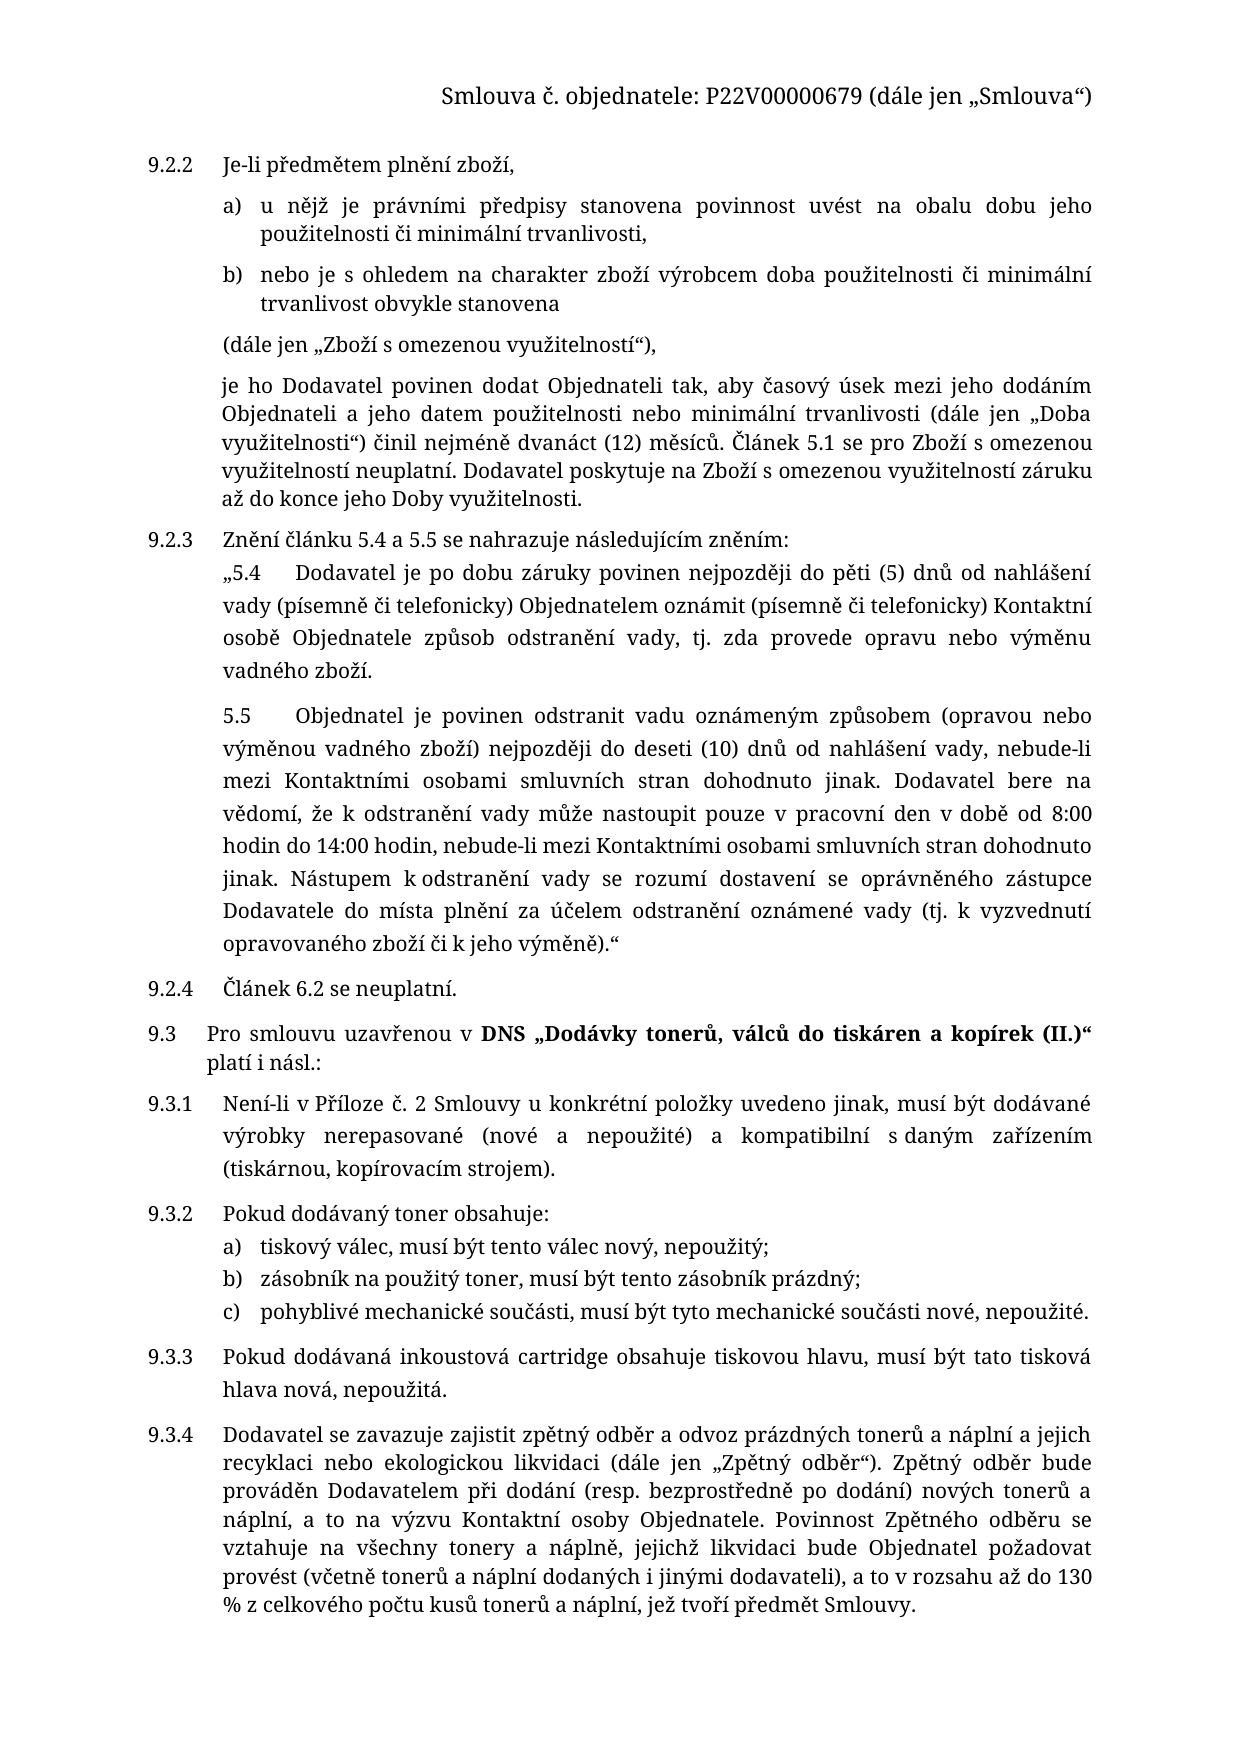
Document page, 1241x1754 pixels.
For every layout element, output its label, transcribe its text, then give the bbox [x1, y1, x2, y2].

text je ho Dodavatel povinen dodat Objednateli tak, aby časový úsek mezi jeho dodáním Objednateli a jeho datem použitelnosti nebo minimální trvanlivosti (dále jen „Doba využitelnosti“) činil nejméně dvanáct (12) měsíců. Článek 5.1 se pro Zboží s omezenou využitelností neuplatní. Dodavatel poskytuje na Zboží s omezenou využitelností záruku až do konce jeho Doby využitelnosti. [221, 371, 1093, 513]
list Pokud dodávaný toner obsahuje: [148, 1199, 1093, 1228]
list pohyblivé mechanické součásti, musí být tyto mechanické součásti nové, nepoužité. [223, 1297, 1093, 1325]
list Je-li předmětem plnění zboží, [148, 150, 1093, 179]
list „5.4 Dodavatel je po dobu záruky povinen nejpozději do pěti (5) dnů od nahlášení vady (písemně či telefonicky) Objednatelem oznámit (písemně či telefonicky) Kontaktní osobě Objednatele způsob odstranění vady, tj. zda provede opravu nebo výměnu vadného zboží. [223, 558, 1093, 684]
list Není-li v Příloze č. 2 Smlouvy u konkrétní položky uvedeno jinak, musí být dodávané výrobky nerepasované (nové a nepoužité) a kompatibilní s daným zařízením (tiskárnou, kopírovacím strojem). [148, 1089, 1093, 1182]
list Pokud dodávaná inkoustová cartridge obsahuje tiskovou hlavu, musí být tato tisková hlava nová, nepoužitá. [148, 1342, 1093, 1403]
list Znění článku 5.4 a 5.5 se nahrazuje následujícím zněním: [148, 526, 1093, 554]
text (dále jen „Zboží s omezenou využitelností“), [223, 330, 1093, 358]
list zásobník na použitý toner, musí být tento zásobník prázdný; [223, 1264, 1093, 1293]
list 5.5 Objednatel je povinen odstranit vadu oznámeným způsobem (opravou nebo výměnou vadného zboží) nejpozději do deseti (10) dnů od nahlášení vady, nebude-li mezi Kontaktními osobami smluvních stran dohodnuto jinak. Dodavatel bere na vědomí, že k odstranění vady může nastoupit pouze v pracovní den v době od 8:00 hodin do 14:00 hodin, nebude-li mezi Kontaktními osobami smluvních stran dohodnuto jinak. Nástupem k odstranění vady se rozumí dostavení se oprávněného zástupce Dodavatele do místa plnění za účelem odstranění oznámené vady (tj. k vyzvednutí opravovaného zboží či k jeho výměně).“ [223, 701, 1093, 958]
list u nějž je právními předpisy stanovena povinnost uvést na obalu dobu jeho použitelnosti či minimální trvanlivosti, [223, 191, 1093, 248]
list Článek 6.2 se neuplatní. [148, 974, 1093, 1003]
list Pro smlouvu uzavřenou v DNS „Dodávky tonerů, válců do tiskáren a kopírek (II.)“ platí i násl.: [148, 1019, 1093, 1076]
list Dodavatel se zavazuje zajistit zpětný odběr a odvoz prázdných tonerů a náplní a jejich recyklaci nebo ekologickou likvidaci (dále jen „Zpětný odběr“). Zpětný odběr bude prováděn Dodavatelem při dodání (resp. bezprostředně po dodání) nových tonerů a náplní, a to na výzvu Kontaktní osoby Objednatele. Povinnost Zpětného odběru se vztahuje na všechny tonery a náplně, jejichž likvidaci bude Objednatel požadovat provést (včetně tonerů a náplní dodaných i jinými dodavateli), a to v rozsahu až do 130 % z celkového počtu kusů tonerů a náplní, jež tvoří předmět Smlouvy. [148, 1420, 1093, 1619]
list nebo je s ohledem na charakter zboží výrobcem doba použitelnosti či minimální trvanlivost obvykle stanovena [223, 261, 1093, 317]
list tiskový válec, musí být tento válec nový, nepoužitý; [223, 1232, 1093, 1260]
